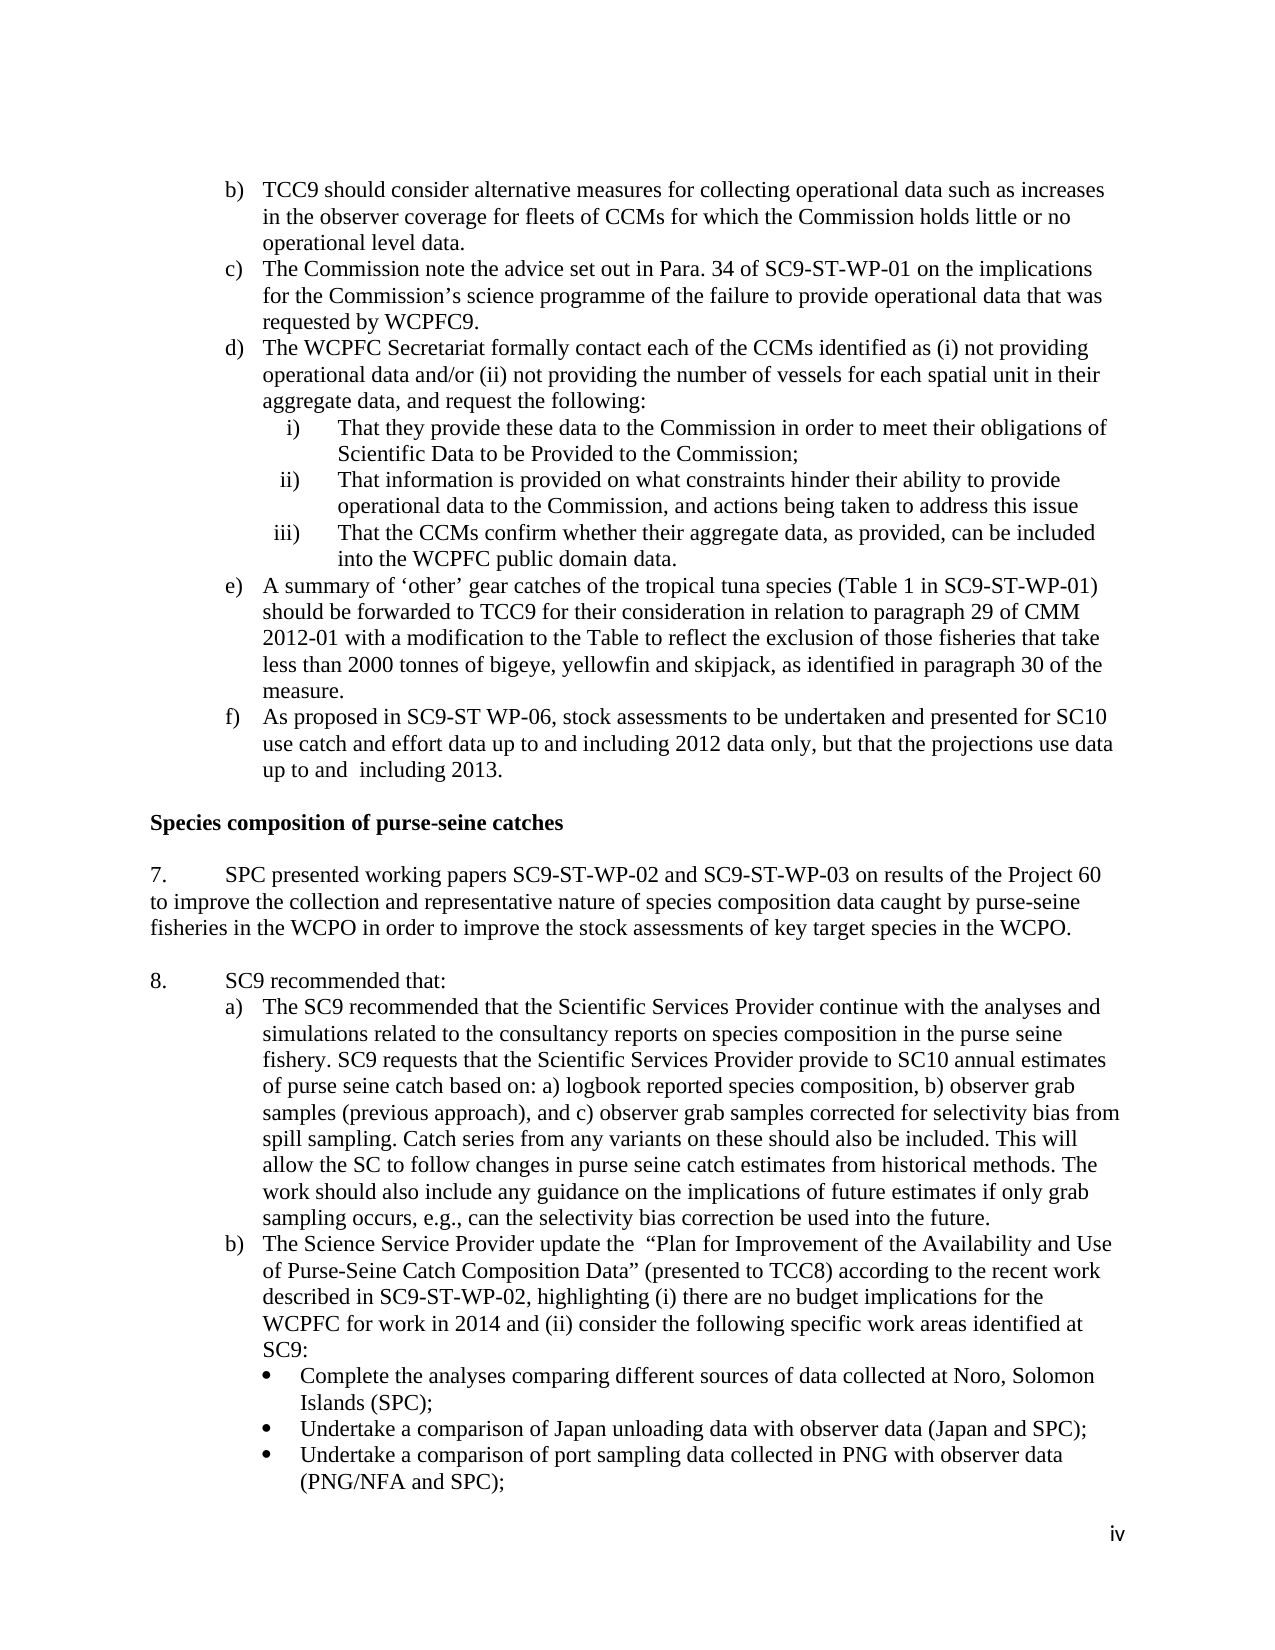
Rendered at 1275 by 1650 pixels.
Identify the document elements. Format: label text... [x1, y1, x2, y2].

list The Science Service Provider update the “Plan for Improvement of the Availability and Use of Purse-Seine Catch Composition Data” (presented to TCC8) according to the recent work described in SC9-ST-WP-02, highlighting (i) there are no budget implications for the WCPFC for work in 2014 and (ii) consider the following specific work areas identified at SC9: [225, 1231, 1125, 1362]
list As proposed in SC9-ST WP-06, stock assessments to be undertaken and presented for SC10 use catch and effort data up to and including 2012 data only, but that the projections use data up to and including 2013. [225, 703, 1125, 782]
list The WCPFC Secretariat formally contact each of the CCMs identified as (i) not providing operational data and/or (ii) not providing the number of vessels for each spatial unit in their aggregate data, and request the following: [225, 334, 1125, 413]
list That information is provided on what constraints hinder their ability to provide operational data to the Commission, and actions being taken to address this issue [300, 466, 1125, 519]
list A summary of ‘other’ gear catches of the tropical tuna species (Table 1 in SC9-ST-WP-01) should be forwarded to TCC9 for their consideration in relation to paragraph 29 of CMM 2012-01 with a modification to the Table to reflect the exclusion of those fisheries that take less than 2000 tonnes of bigeye, yellowfin and skipjack, as identified in paragraph 30 of the measure. [225, 572, 1125, 703]
list The Commission note the advice set out in Para. 34 of SC9-ST-WP-01 on the implications for the Commission’s science programme of the failure to provide operational data that was requested by WCPFC9. [225, 255, 1125, 334]
list That they provide these data to the Commission in order to meet their obligations of Scientific Data to be Provided to the Commission; [300, 413, 1125, 466]
list That the CCMs confirm whether their aggregate data, as provided, can be included into the WCPFC public domain data. [300, 519, 1125, 572]
list SPC presented working papers SC9-ST-WP-02 and SC9-ST-WP-03 on results of the Project 60 to improve the collection and representative nature of species composition data caught by purse-seine fisheries in the WCPO in order to improve the stock assessments of key target species in the WCPO. [150, 862, 1125, 941]
list The SC9 recommended that the Scientific Services Provider continue with the analyses and simulations related to the consultancy reports on species composition in the purse seine fishery. SC9 requests that the Scientific Services Provider provide to SC10 annual estimates of purse seine catch based on: a) logbook reported species composition, b) observer grab samples (previous approach), and c) observer grab samples corrected for selectivity bias from spill sampling. Catch series from any variants on these should also be included. This will allow the SC to follow changes in purse seine catch estimates from historical methods. The work should also include any guidance on the implications of future estimates if only grab sampling occurs, e.g., can the selectivity bias correction be used into the future. [225, 993, 1125, 1231]
list Undertake a comparison of Japan unloading data with observer data (Japan and SPC); [262, 1415, 1125, 1441]
list SC9 recommended that: [150, 967, 1125, 993]
list TCC9 should consider alternative measures for collecting operational data such as increases in the observer coverage for fleets of CCMs for which the Commission holds little or no operational level data. [225, 176, 1125, 255]
list Complete the analyses comparing different sources of data collected at Noro, Solomon Islands (SPC); [262, 1362, 1125, 1415]
text Species composition of purse-seine catches [150, 809, 1125, 835]
list Undertake a comparison of port sampling data collected in PNG with observer data (PNG/NFA and SPC); [262, 1441, 1125, 1494]
